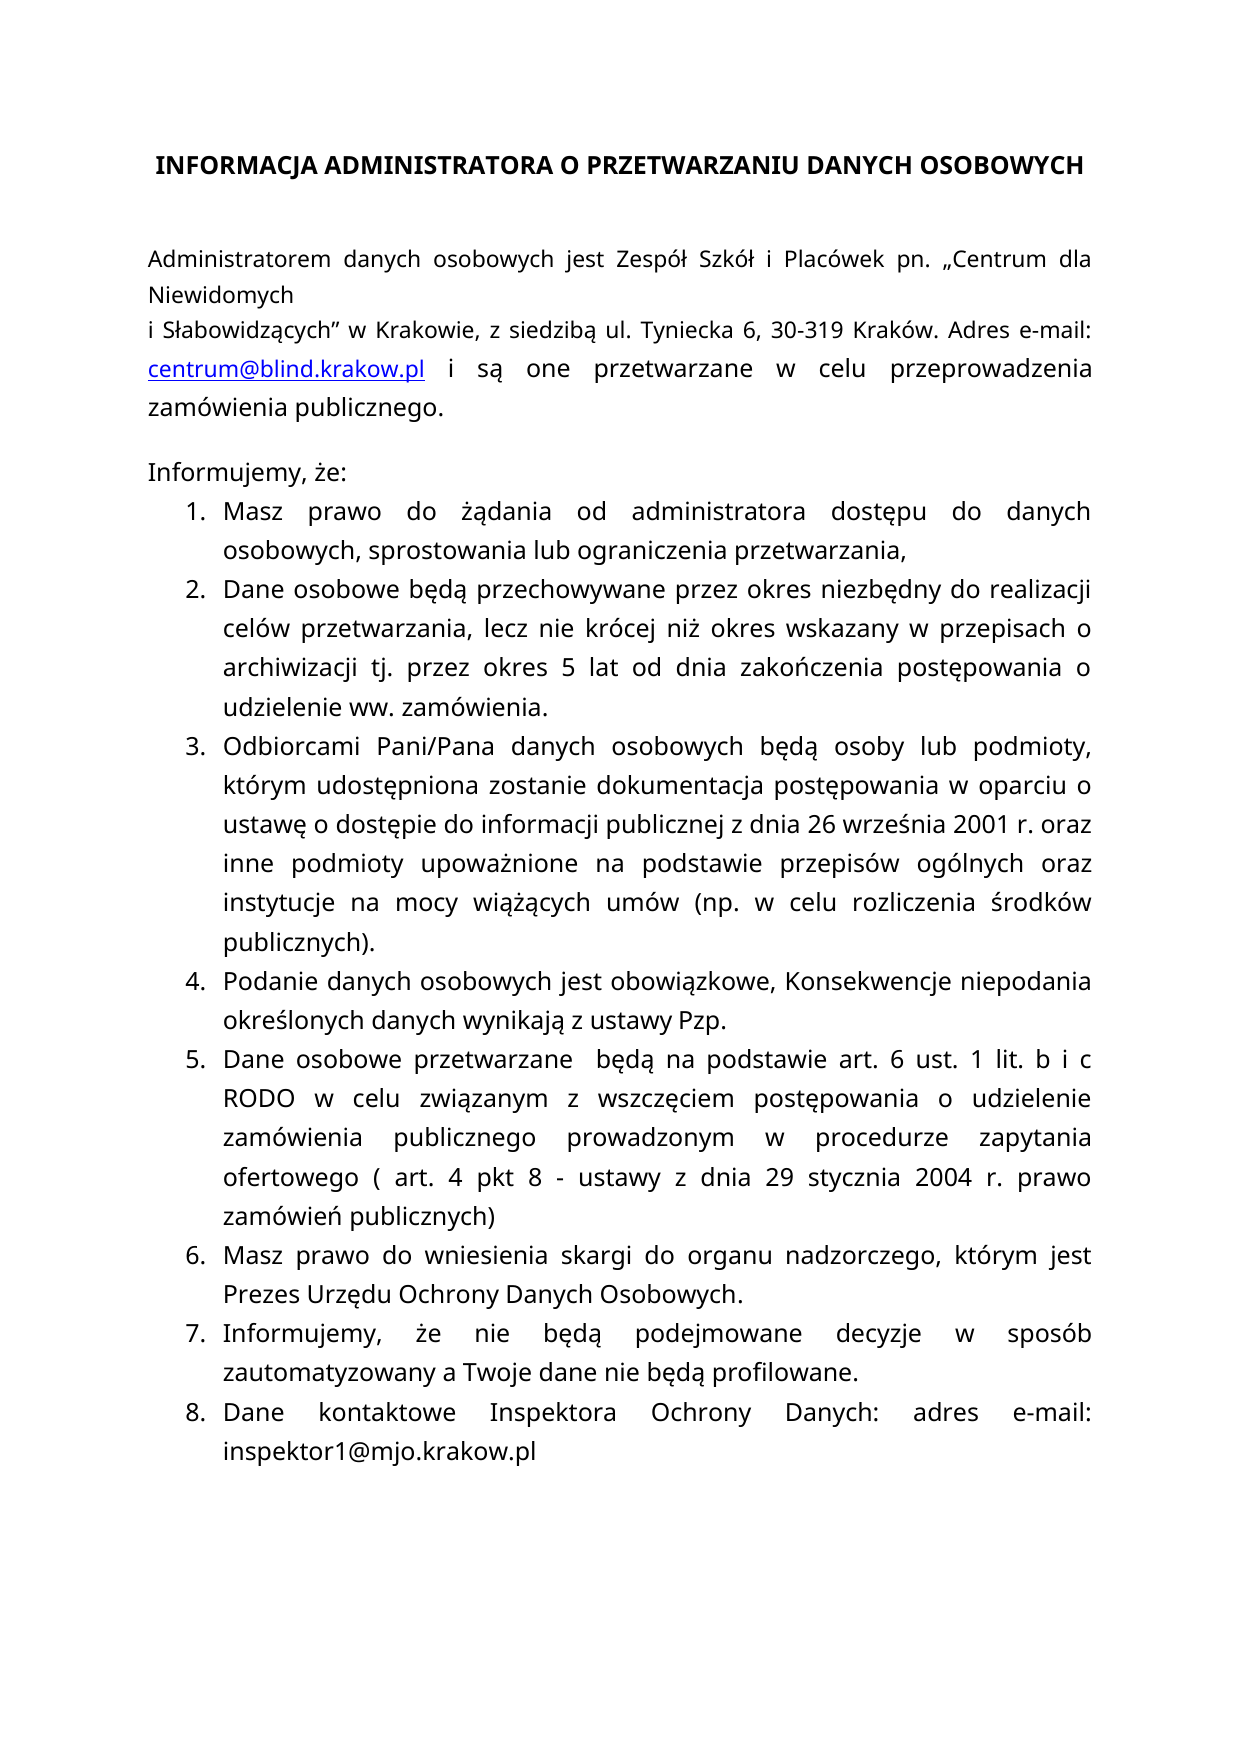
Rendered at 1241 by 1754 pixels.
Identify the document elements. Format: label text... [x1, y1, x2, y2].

list Dane kontaktowe Inspektora Ochrony Danych: adres e-mail: inspektor1@mjo.krakow.pl [185, 1394, 1093, 1467]
text Administratorem danych osobowych jest Zespół Szkół i Placówek pn. „Centrum dla Niewidomych i Słabowidzących” w Krakowie, z siedzibą ul. Tyniecka 6, 30-319 Kraków. Adres e-mail: centrum@blind.krakow.pl i są one przetwarzane w celu przeprowadzenia zamówienia publicznego. [148, 243, 1093, 424]
list Masz prawo do wniesienia skargi do organu nadzorczego, którym jest Prezes Urzędu Ochrony Danych Osobowych. [185, 1237, 1093, 1311]
list Podanie danych osobowych jest obowiązkowe, Konsekwencje niepodania określonych danych wynikają z ustawy Pzp. [185, 963, 1093, 1037]
list Masz prawo do żądania od administratora dostępu do danych osobowych, sprostowania lub ograniczenia przetwarzania, [185, 493, 1093, 567]
list Dane osobowe przetwarzane będą na podstawie art. 6 ust. 1 lit. b i c RODO w celu związanym z wszczęciem postępowania o udzielenie zamówienia publicznego prowadzonym w procedurze zapytania ofertowego ( art. 4 pkt 8 - ustawy z dnia 29 stycznia 2004 r. prawo zamówień publicznych) [185, 1042, 1093, 1232]
list Informujemy, że nie będą podejmowane decyzje w sposób zautomatyzowany a Twoje dane nie będą profilowane. [185, 1316, 1093, 1389]
list Dane osobowe będą przechowywane przez okres niezbędny do realizacji celów przetwarzania, lecz nie krócej niż okres wskazany w przepisach o archiwizacji tj. przez okres 5 lat od dnia zakończenia postępowania o udzielenie ww. zamówienia. [185, 572, 1093, 723]
text INFORMACJA ADMINISTRATORA O PRZETWARZANIU DANYCH OSOBOWYCH [148, 148, 1093, 182]
list Odbiorcami Pani/Pana danych osobowych będą osoby lub podmioty, którym udostępniona zostanie dokumentacja postępowania w oparciu o ustawę o dostępie do informacji publicznej z dnia 26 września 2001 r. oraz inne podmioty upoważnione na podstawie przepisów ogólnych oraz instytucje na mocy wiążących umów (np. w celu rozliczenia środków publicznych). [185, 728, 1093, 958]
text Informujemy, że: [148, 454, 1093, 488]
